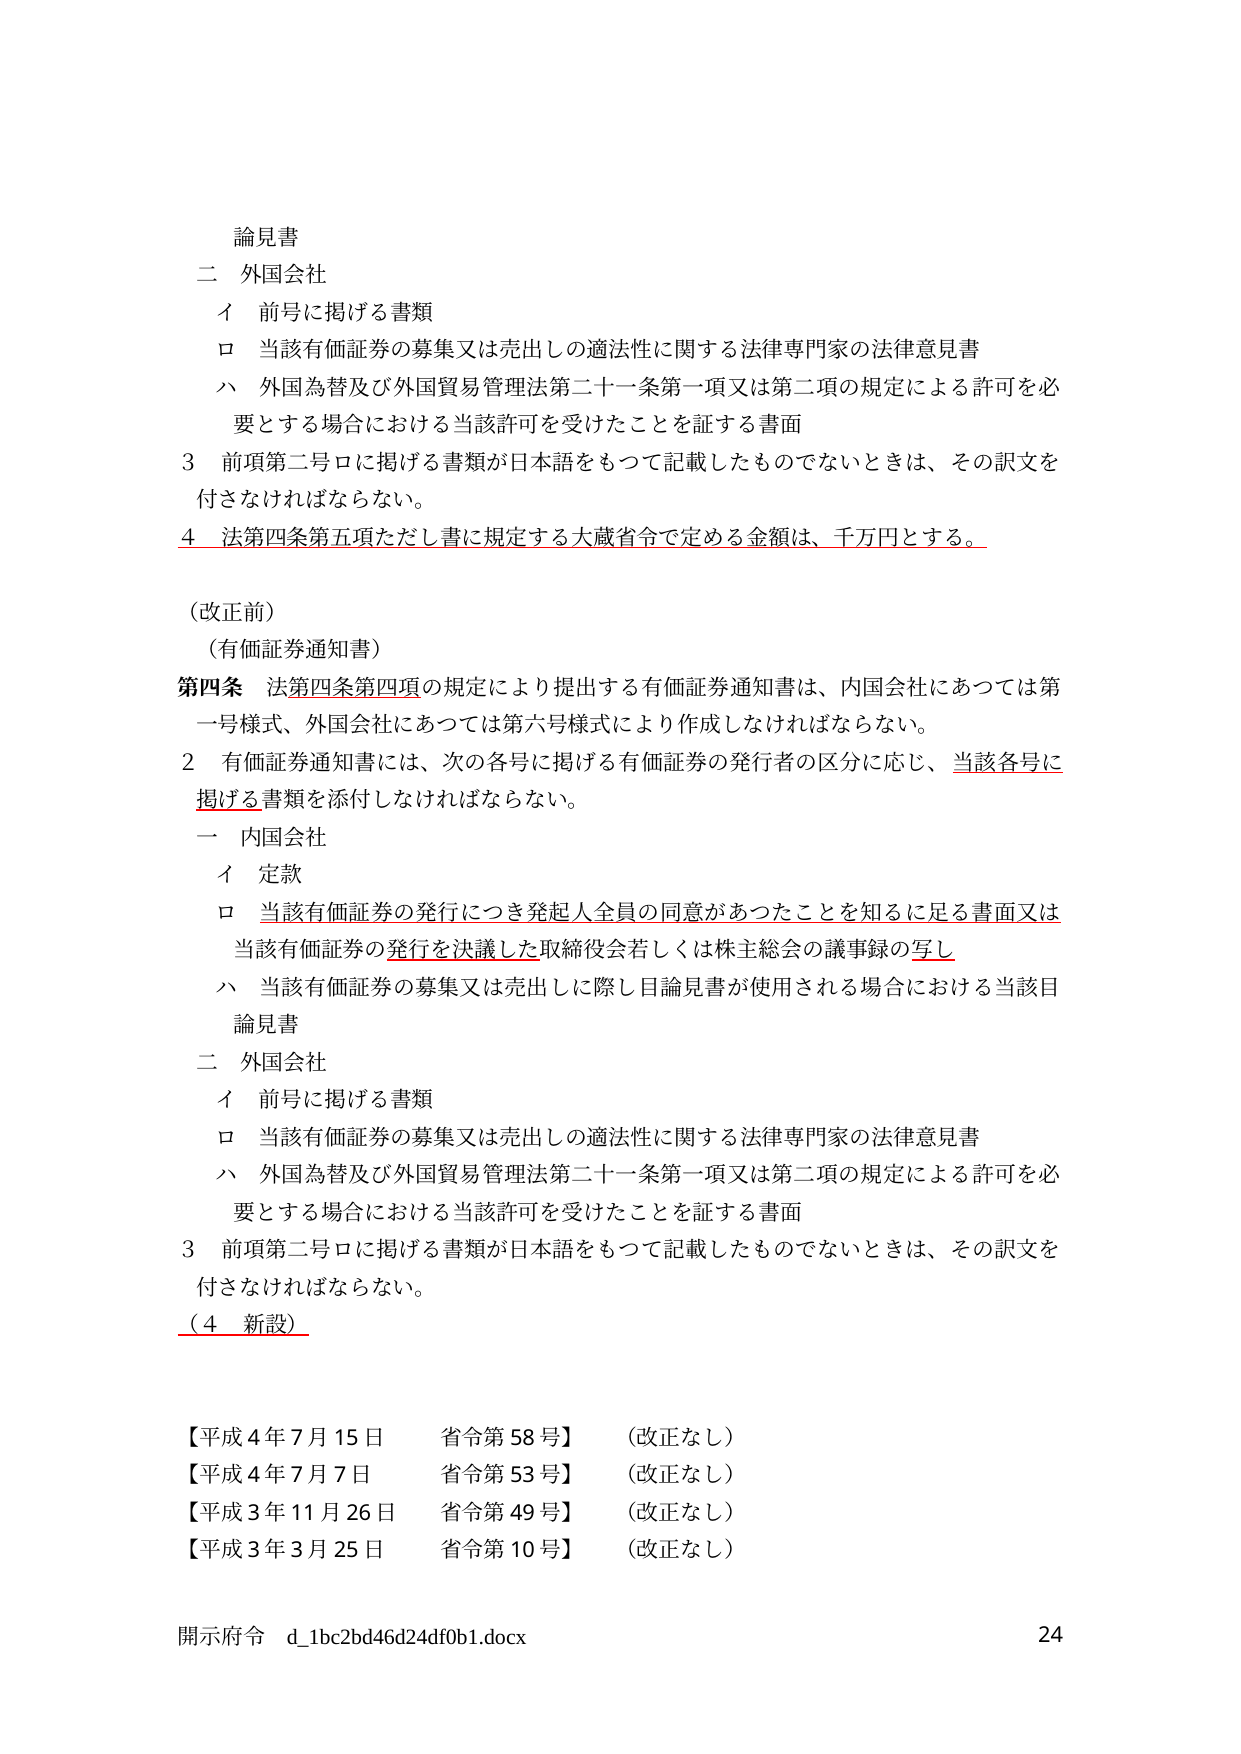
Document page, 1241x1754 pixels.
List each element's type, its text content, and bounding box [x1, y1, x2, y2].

text ロ 当該有価証券の発行につき発起人全員の同意があつたことを知るに足る書面又は当該有価証券の発行を決議した取締役会若しくは株主総会の議事録の写し [215, 892, 1063, 967]
text イ 前号に掲げる書類 [215, 1079, 1063, 1117]
text ４ 法第四条第五項ただし書に規定する大蔵省令で定める金額は、千万円とする。 [177, 517, 1063, 554]
text ハ 外国為替及び外国貿易管理法第二十一条第一項又は第二項の規定による許可を必要とする場合における当該許可を受けたことを証する書面 [215, 1154, 1063, 1229]
text 【平成4年7月15日 省令第58号】 （改正なし） [177, 1417, 1063, 1454]
text （改正前） [177, 592, 1063, 629]
text ３ 前項第二号ロに掲げる書類が日本語をもつて記載したものでないときは、その訳文を付さなければならない。 [177, 1229, 1063, 1304]
text 第四条 法第四条第四項の規定により提出する有価証券通知書は、内国会社にあつては第一号様式、外国会社にあつては第六号様式により作成しなければならない。 [177, 667, 1063, 742]
text ３ 前項第二号ロに掲げる書類が日本語をもつて記載したものでないときは、その訳文を付さなければならない。 [177, 442, 1063, 517]
text ２ 有価証券通知書には、次の各号に掲げる有価証券の発行者の区分に応じ、当該各号に掲げる書類を添付しなければならない。 [177, 742, 1063, 817]
text イ 定款 [215, 854, 1063, 892]
text イ 前号に掲げる書類 [215, 292, 1063, 329]
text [215, 217, 1063, 254]
text （４ 新設） [177, 1304, 1063, 1342]
text ハ 当該有価証券の募集又は売出しに際し目論見書が使用される場合における当該目論見書 [215, 967, 1063, 1042]
text 二 外国会社 [196, 254, 1063, 292]
text ハ 外国為替及び外国貿易管理法第二十一条第一項又は第二項の規定による許可を必要とする場合における当該許可を受けたことを証する書面 [215, 367, 1063, 442]
text ロ 当該有価証券の募集又は売出しの適法性に関する法律専門家の法律意見書 [215, 1117, 1063, 1154]
text 二 外国会社 [196, 1042, 1063, 1079]
text 【平成4年7月7日 省令第53号】 （改正なし） [177, 1454, 1063, 1492]
text ロ 当該有価証券の募集又は売出しの適法性に関する法律専門家の法律意見書 [215, 329, 1063, 367]
text 一 内国会社 [196, 817, 1063, 854]
text （有価証券通知書） [196, 629, 1063, 667]
text 【平成3年3月25日 省令第10号】 （改正なし） [177, 1529, 1063, 1567]
text 【平成3年11月26日 省令第49号】 （改正なし） [177, 1492, 1063, 1529]
